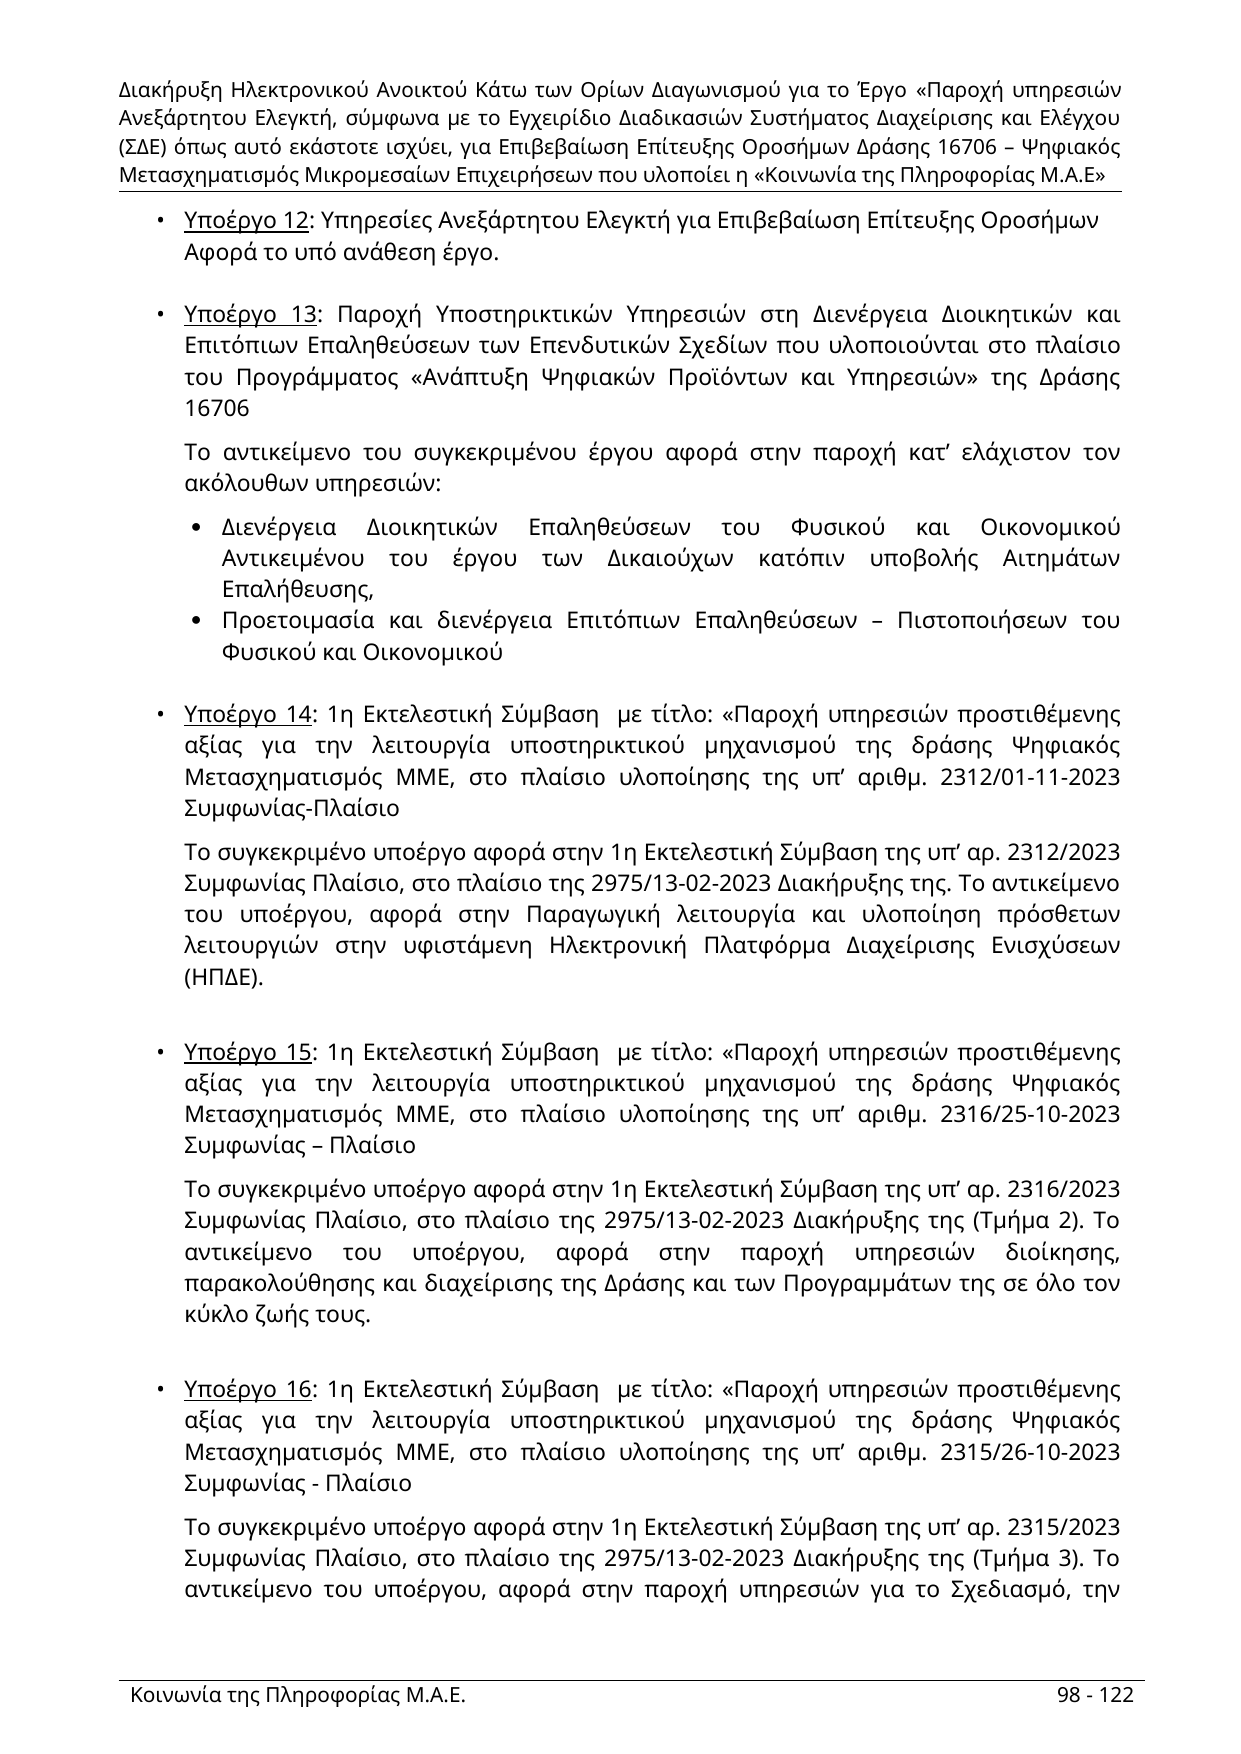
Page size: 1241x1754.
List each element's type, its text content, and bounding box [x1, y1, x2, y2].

list Προετοιμασία και διενέργεια Επιτόπιων Επαληθεύσεων – Πιστοποιήσεων του Φυσικού και Οικονομικού [192, 604, 1122, 667]
list Υποέργο 12: Υπηρεσίες Ανεξάρτητου Ελεγκτή για Επιβεβαίωση Επίτευξης Οροσήμων [156, 204, 1122, 236]
list Υποέργο 13: Παροχή Υποστηρικτικών Υπηρεσιών στη Διενέργεια Διοικητικών και Επιτόπιων Επαληθεύσεων των Επενδυτικών Σχεδίων που υλοποιούνται στο πλαίσιο του Προγράμματος «Ανάπτυξη Ψηφιακών Προϊόντων και Υπηρεσιών» της Δράσης 16706 [156, 298, 1122, 423]
list Υποέργο 16: 1η Εκτελεστική Σύμβαση με τίτλο: «Παροχή υπηρεσιών προστιθέμενης αξίας για την λειτουργία υποστηρικτικού μηχανισμού της δράσης Ψηφιακός Μετασχηματισμός ΜΜΕ, στο πλαίσιο υλοποίησης της υπ’ αριθμ. 2315/26-10-2023 Συμφωνίας - Πλαίσιο [156, 1373, 1122, 1498]
text Το αντικείμενο του συγκεκριμένου έργου αφορά στην παροχή κατ’ ελάχιστον τον ακόλουθων υπηρεσιών: [184, 436, 1122, 498]
text Το συγκεκριμένο υποέργο αφορά στην 1η Εκτελεστική Σύμβαση της υπ’ αρ. 2316/2023 Συμφωνίας Πλαίσιο, στο πλαίσιο της 2975/13-02-2023 Διακήρυξης της (Τμήμα 2). Το αντικείμενο του υποέργου, αφορά στην παροχή υπηρεσιών διοίκησης, παρακολούθησης και διαχείρισης της Δράσης και των Προγραμμάτων της σε όλο τον κύκλο ζωής τους. [184, 1173, 1122, 1329]
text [184, 1511, 1122, 1604]
list Υποέργο 14: 1η Εκτελεστική Σύμβαση με τίτλο: «Παροχή υπηρεσιών προστιθέμενης αξίας για την λειτουργία υποστηρικτικού μηχανισμού της δράσης Ψηφιακός Μετασχηματισμός ΜΜΕ, στο πλαίσιο υλοποίησης της υπ’ αριθμ. 2312/01-11-2023 Συμφωνίας-Πλαίσιο [156, 698, 1122, 823]
list Διενέργεια Διοικητικών Επαληθεύσεων του Φυσικού και Οικονομικού Αντικειμένου του έργου των Δικαιούχων κατόπιν υποβολής Αιτημάτων Επαλήθευσης, [192, 511, 1122, 604]
text Το συγκεκριμένο υποέργο αφορά στην 1η Εκτελεστική Σύμβαση της υπ’ αρ. 2312/2023 Συμφωνίας Πλαίσιο, στο πλαίσιο της 2975/13-02-2023 Διακήρυξης της. Το αντικείμενο του υποέργου, αφορά στην Παραγωγική λειτουργία και υλοποίηση πρόσθετων λειτουργιών στην υφιστάμενη Ηλεκτρονική Πλατφόρμα Διαχείρισης Ενισχύσεων (ΗΠΔΕ). [184, 836, 1122, 992]
list Υποέργο 15: 1η Εκτελεστική Σύμβαση με τίτλο: «Παροχή υπηρεσιών προστιθέμενης αξίας για την λειτουργία υποστηρικτικού μηχανισμού της δράσης Ψηφιακός Μετασχηματισμός ΜΜΕ, στο πλαίσιο υλοποίησης της υπ’ αριθμ. 2316/25-10-2023 Συμφωνίας – Πλαίσιο [156, 1036, 1122, 1161]
list Αφορά το υπό ανάθεση έργο. [184, 236, 1122, 267]
